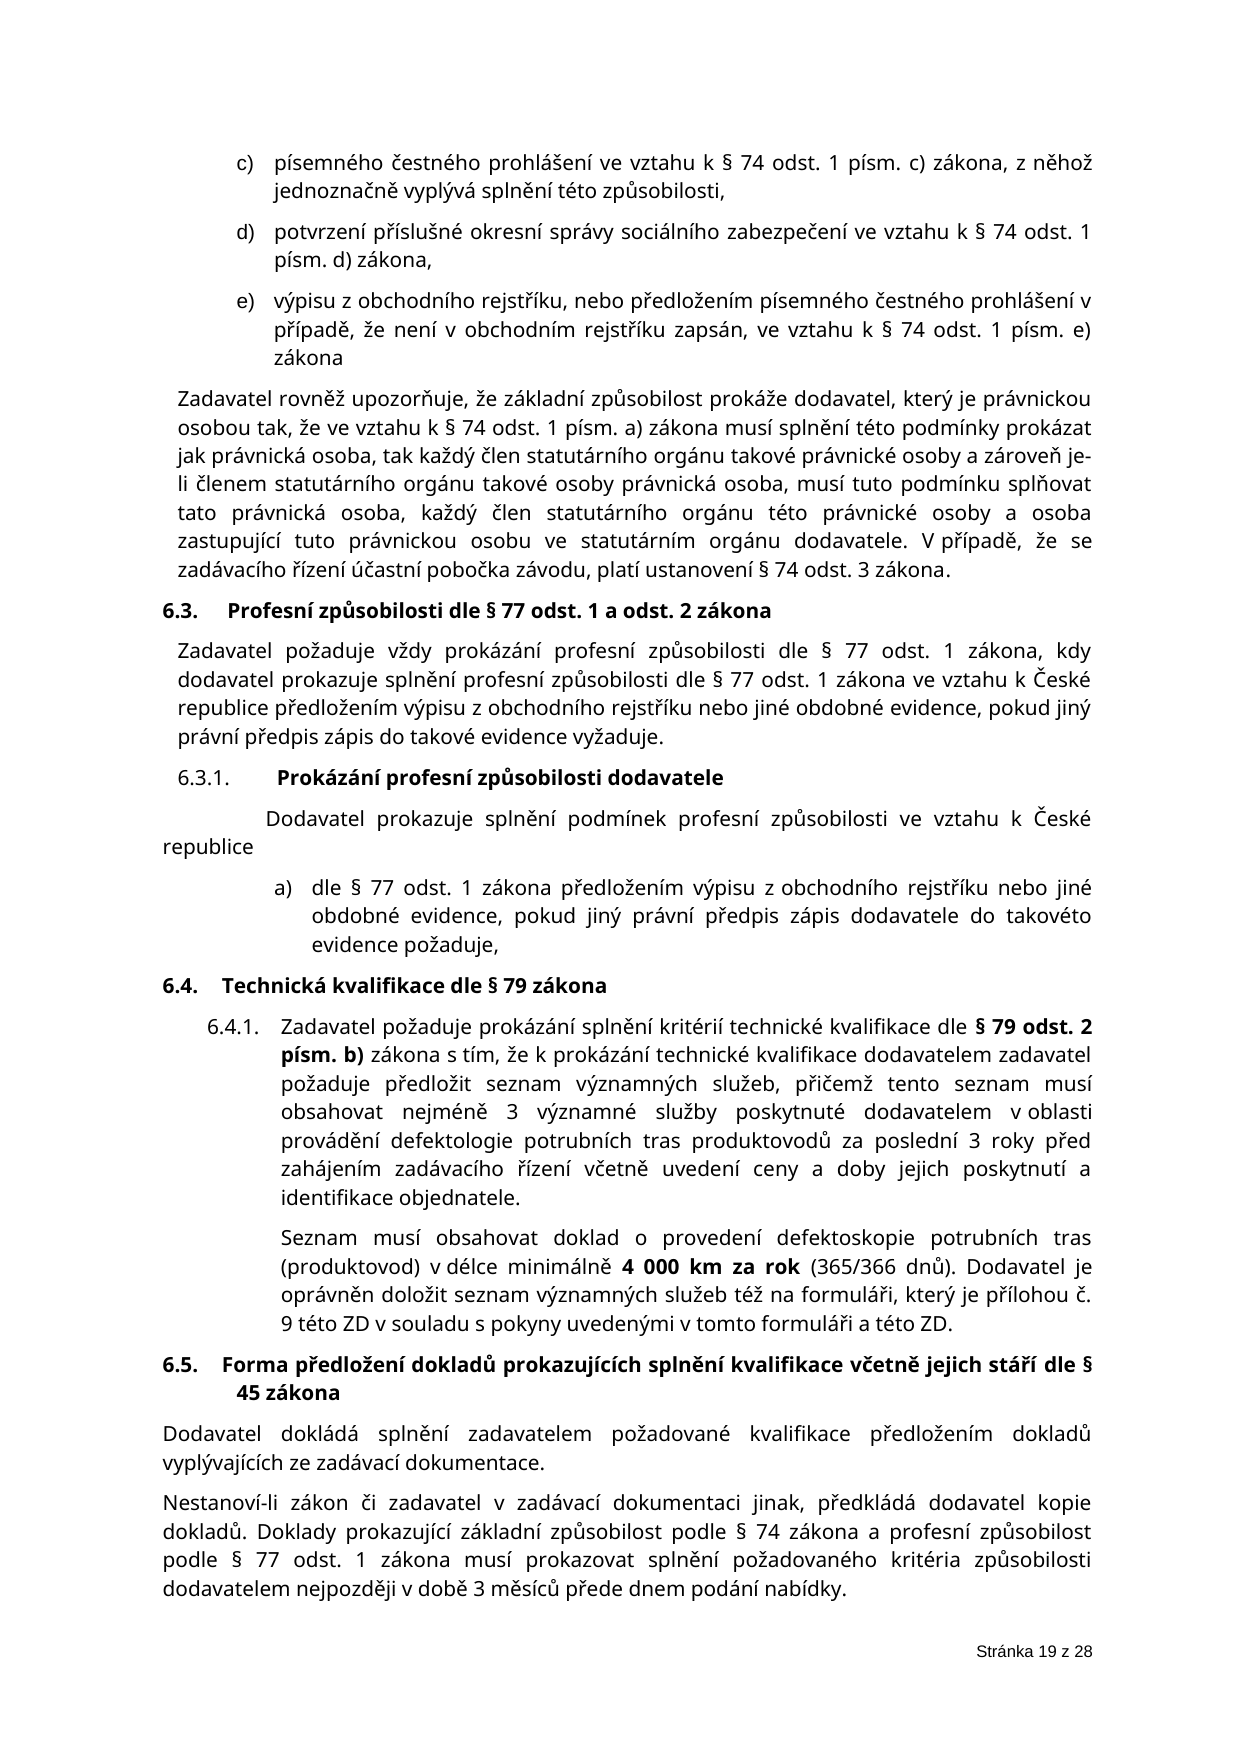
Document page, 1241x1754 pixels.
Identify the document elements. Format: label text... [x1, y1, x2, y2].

text Dodavatel dokládá splnění zadavatelem požadované kvalifikace předložením dokladů vyplývajících ze zadávací dokumentace. [162, 1419, 1093, 1476]
list dle § 77 odst. 1 zákona předložením výpisu z obchodního rejstříku nebo jiné obdobné evidence, pokud jiný právní předpis zápis dodavatele do takovéto evidence požaduje, [274, 873, 1093, 958]
text Nestanoví-li zákon či zadavatel v zadávací dokumentaci jinak, předkládá dodavatel kopie dokladů. Doklady prokazující základní způsobilost podle § 74 zákona a profesní způsobilost podle § 77 odst. 1 zákona musí prokazovat splnění požadovaného kritéria způsobilosti dodavatelem nejpozději v době 3 měsíců přede dnem podání nabídky. [162, 1488, 1093, 1602]
list potvrzení příslušné okresní správy sociálního zabezpečení ve vztahu k § 74 odst. 1 písm. d) zákona, [236, 217, 1093, 274]
text Zadavatel rovněž upozorňuje, že základní způsobilost prokáže dodavatel, který je právnickou osobou tak, že ve vztahu k § 74 odst. 1 písm. a) zákona musí splnění této podmínky prokázat jak právnická osoba, tak každý člen statutárního orgánu takové právnické osoby a zároveň je-li členem statutárního orgánu takové osoby právnická osoba, musí tuto podmínku splňovat tato právnická osoba, každý člen statutárního orgánu této právnické osoby a osoba zastupující tuto právnickou osobu ve statutárním orgánu dodavatele. V případě, že se zadávacího řízení účastní pobočka závodu, platí ustanovení § 74 odst. 3 zákona. [177, 384, 1093, 583]
text Zadavatel požaduje prokázání splnění kritérií technické kvalifikace dle § 79 odst. 2 písm. b) zákona s tím, že k prokázání technické kvalifikace dodavatelem zadavatel požaduje předložit seznam významných služeb, přičemž tento seznam musí obsahovat nejméně 3 významné služby poskytnuté dodavatelem v oblasti provádění defektologie potrubních tras produktovodů za poslední 3 roky před zahájením zadávacího řízení včetně uvedení ceny a doby jejich poskytnutí a identifikace objednatele. [207, 1012, 1093, 1211]
text Dodavatel prokazuje splnění podmínek profesní způsobilosti ve vztahu k České republice [162, 804, 1093, 861]
text Zadavatel požaduje vždy prokázání profesní způsobilosti dle § 77 odst. 1 zákona, kdy dodavatel prokazuje splnění profesní způsobilosti dle § 77 odst. 1 zákona ve vztahu k České republice předložením výpisu z obchodního rejstříku nebo jiné obdobné evidence, pokud jiný právní předpis zápis do takové evidence vyžaduje. [177, 637, 1093, 750]
text Technická kvalifikace dle § 79 zákona [162, 971, 1093, 999]
text Forma předložení dokladů prokazujících splnění kvalifikace včetně jejich stáří dle § 45 zákona [162, 1350, 1093, 1407]
list písemného čestného prohlášení ve vztahu k § 74 odst. 1 písm. c) zákona, z něhož jednoznačně vyplývá splnění této způsobilosti, [236, 148, 1093, 204]
text Seznam musí obsahovat doklad o provedení defektoskopie potrubních tras (produktovod) v délce minimálně 4 000 km za rok (365/366 dnů). Dodavatel je oprávněn doložit seznam významných služeb též na formuláři, který je přílohou č. 9 této ZD v souladu s pokyny uvedenými v tomto formuláři a této ZD. [281, 1223, 1093, 1337]
text Profesní způsobilosti dle § 77 odst. 1 a odst. 2 zákona [162, 596, 1093, 624]
list výpisu z obchodního rejstříku, nebo předložením písemného čestného prohlášení v případě, že není v obchodním rejstříku zapsán, ve vztahu k § 74 odst. 1 písm. e) zákona [236, 286, 1093, 372]
text Prokázání profesní způsobilosti dodavatele [177, 763, 1093, 791]
